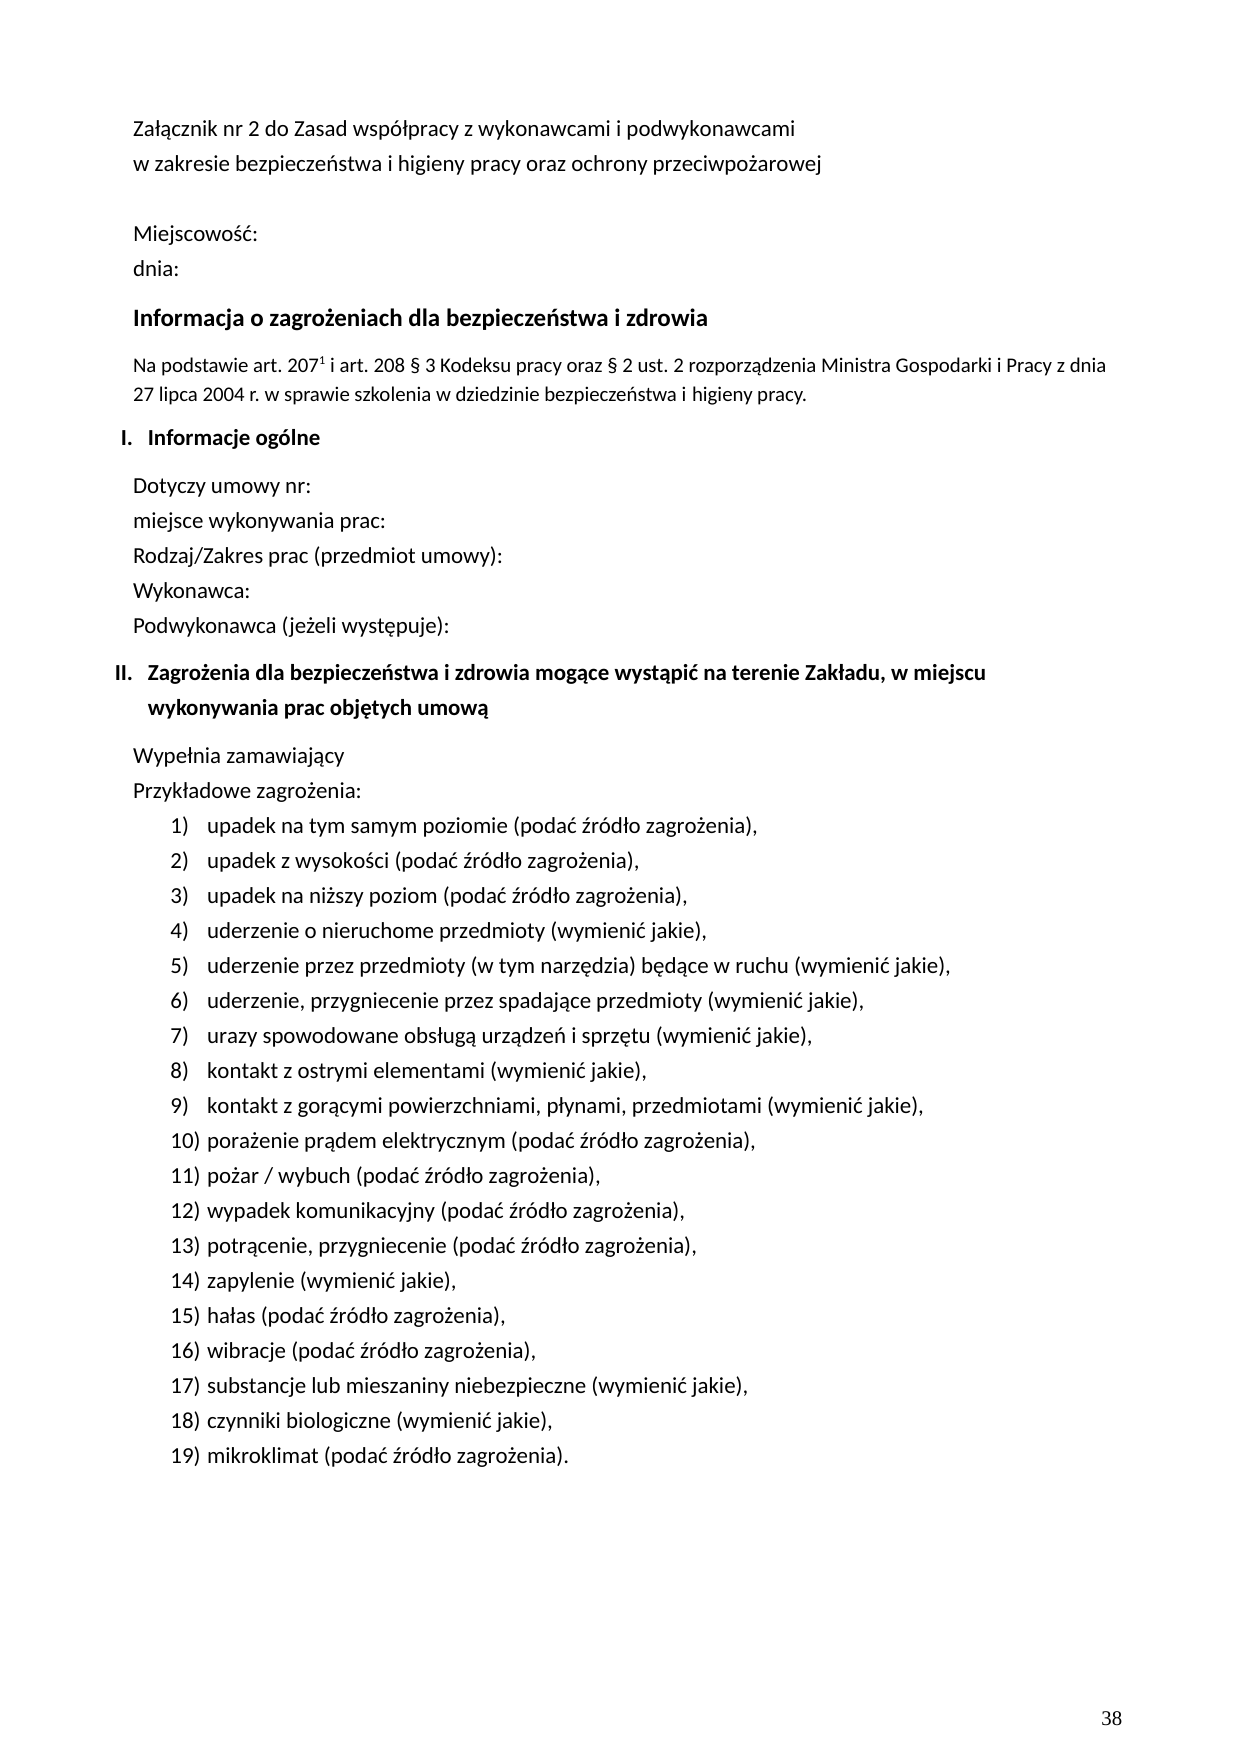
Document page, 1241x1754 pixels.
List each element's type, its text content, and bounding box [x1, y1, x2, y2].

list pożar / wybuch (podać źródło zagrożenia), [170, 1161, 1122, 1189]
text Miejscowość: [133, 219, 1122, 247]
text Na podstawie art. 2071 i art. 208 § 3 Kodeksu pracy oraz § 2 ust. 2 rozporządzenia Ministra Gospodarki i Pracy z dnia 27 lipca 2004 r. w sprawie szkolenia w dziedzinie bezpieczeństwa i higieny pracy. [133, 352, 1122, 407]
list zapylenie (wymienić jakie), [170, 1266, 1122, 1294]
text Przykładowe zagrożenia: [133, 776, 1122, 804]
text Rodzaj/Zakres prac (przedmiot umowy): [133, 541, 1122, 569]
text Załącznik nr 2 do Zasad współpracy z wykonawcami i podwykonawcami [133, 79, 1122, 142]
list kontakt z ostrymi elementami (wymienić jakie), [170, 1056, 1122, 1084]
list porażenie prądem elektrycznym (podać źródło zagrożenia), [170, 1126, 1122, 1154]
text Wykonawca: [133, 576, 1122, 604]
text Wypełnia zamawiający [133, 741, 1122, 769]
list mikroklimat (podać źródło zagrożenia). [170, 1441, 1122, 1469]
list upadek z wysokości (podać źródło zagrożenia), [170, 846, 1122, 874]
list wypadek komunikacyjny (podać źródło zagrożenia), [170, 1196, 1122, 1224]
list upadek na tym samym poziomie (podać źródło zagrożenia), [170, 811, 1122, 839]
text dnia: [133, 254, 1122, 282]
list uderzenie, przygniecenie przez spadające przedmioty (wymienić jakie), [170, 986, 1122, 1014]
text w zakresie bezpieczeństwa i higieny pracy oraz ochrony przeciwpożarowej [133, 149, 1122, 177]
list uderzenie o nieruchome przedmioty (wymienić jakie), [170, 916, 1122, 944]
list substancje lub mieszaniny niebezpieczne (wymienić jakie), [170, 1371, 1122, 1399]
list urazy spowodowane obsługą urządzeń i sprzętu (wymienić jakie), [170, 1021, 1122, 1049]
list uderzenie przez przedmioty (w tym narzędzia) będące w ruchu (wymienić jakie), [170, 951, 1122, 979]
list upadek na niższy poziom (podać źródło zagrożenia), [170, 881, 1122, 909]
text Podwykonawca (jeżeli występuje): [133, 611, 1122, 639]
list potrącenie, przygniecenie (podać źródło zagrożenia), [170, 1231, 1122, 1259]
list Informacje ogólne [133, 423, 1122, 451]
text Dotyczy umowy nr: miejsce wykonywania prac: [133, 471, 1122, 534]
list hałas (podać źródło zagrożenia), [170, 1301, 1122, 1329]
list wibracje (podać źródło zagrożenia), [170, 1336, 1122, 1364]
text Informacja o zagrożeniach dla bezpieczeństwa i zdrowia [133, 302, 1122, 332]
list Zagrożenia dla bezpieczeństwa i zdrowia mogące wystąpić na terenie Zakładu, w miejscu wykonywania prac objętych umową [133, 658, 1122, 721]
list kontakt z gorącymi powierzchniami, płynami, przedmiotami (wymienić jakie), [170, 1091, 1122, 1119]
list czynniki biologiczne (wymienić jakie), [170, 1406, 1122, 1434]
